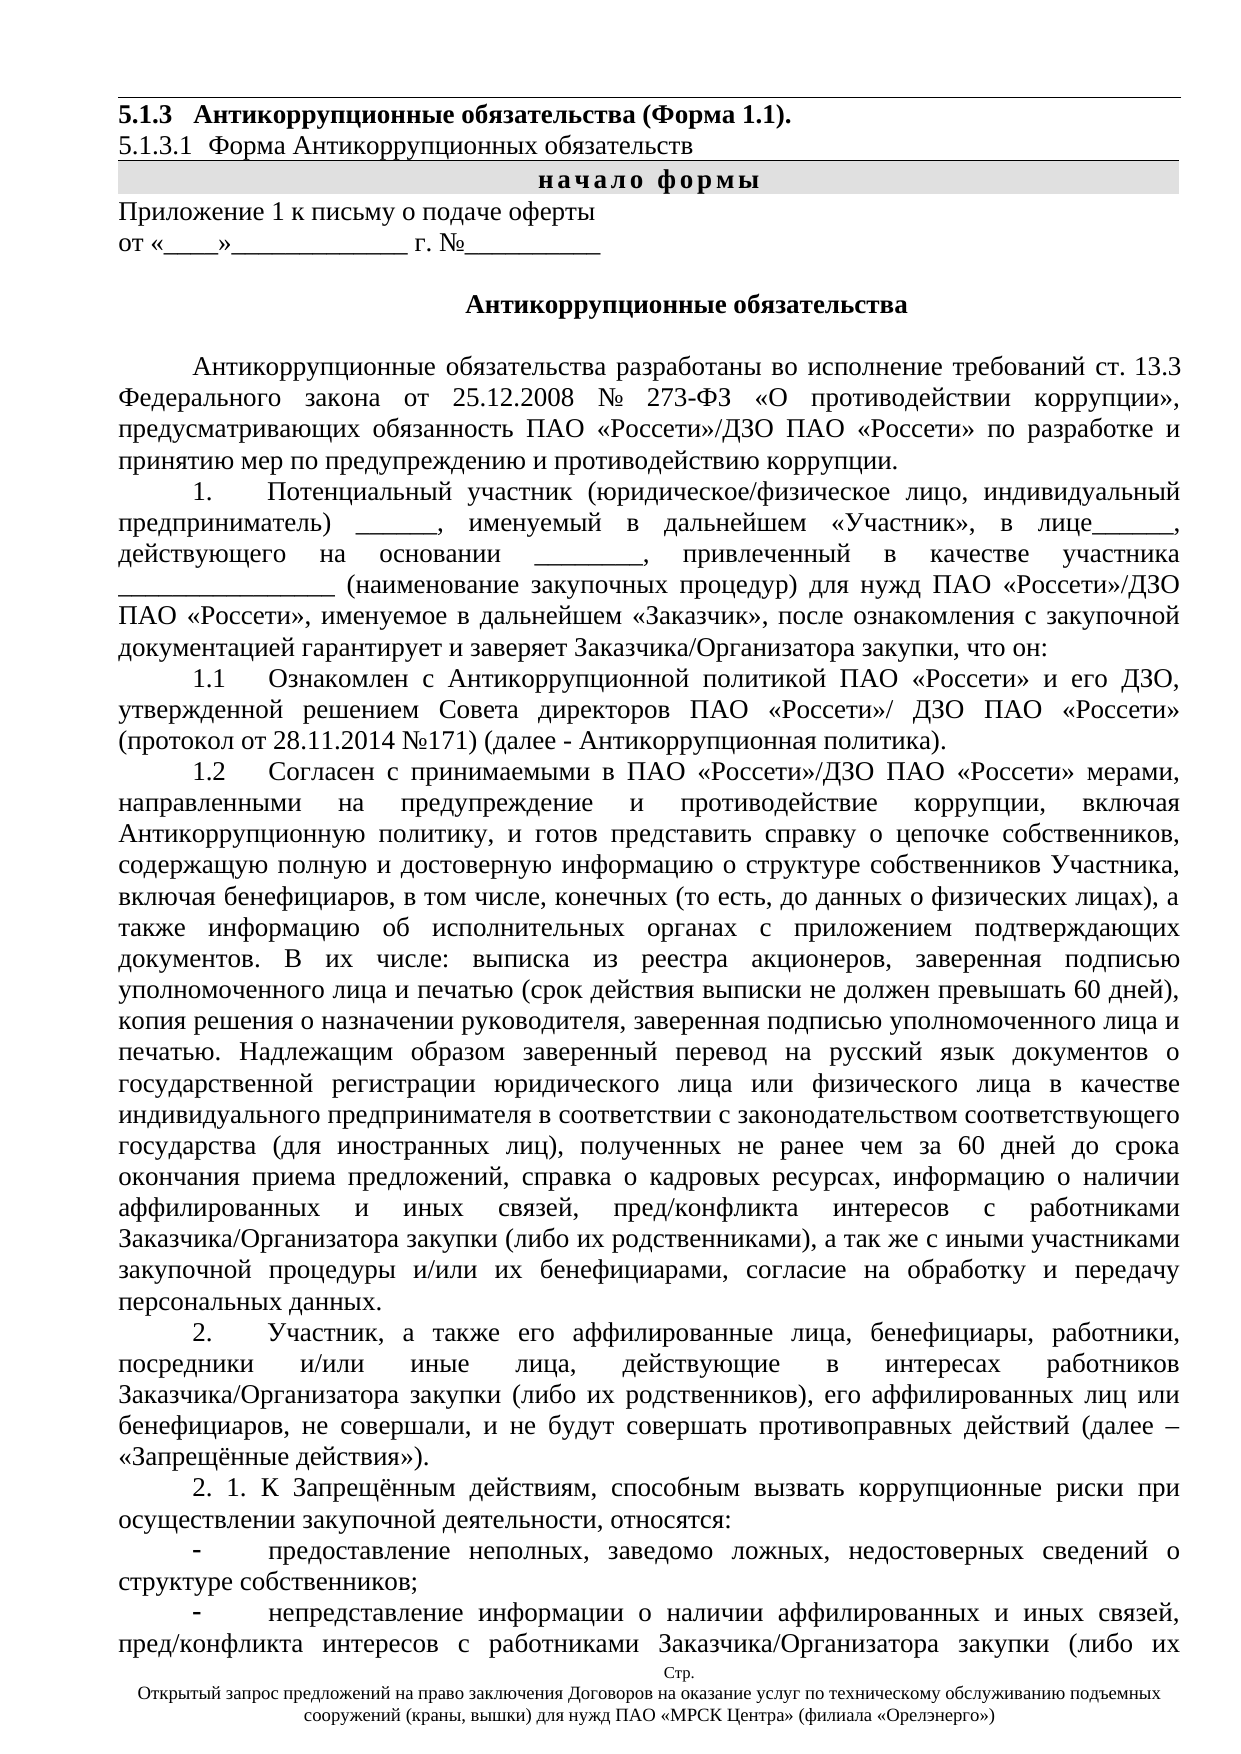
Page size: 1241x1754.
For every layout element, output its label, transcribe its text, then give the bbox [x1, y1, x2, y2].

list Потенциальный участник (юридическое/физическое лицо, индивидуальный предприниматель) ______, именуемый в дальнейшем «Участник», в лице______, действующего на основании ________, привлеченный в качестве участника ________________ (наименование закупочных процедур) для нужд ПАО «Россети»/ДЗО ПАО «Россети», именуемое в дальнейшем «Заказчик», после ознакомления с закупочной документацией гарантирует и заверяет Заказчика/Организатора закупки, что он: [118, 475, 1181, 662]
text Антикоррупционные обязательства [118, 288, 1181, 319]
text начало формы [118, 161, 1179, 194]
list Участник, а также его аффилированные лица, бенефициары, работники, посредники и/или иные лица, действующие в интересах работников Заказчика/Организатора закупки (либо их родственников), его аффилированных лиц или бенефициаров, не совершали, и не будут совершать противоправных действий (далее – «Запрещённые действия»). [118, 1316, 1181, 1472]
text Антикоррупционные обязательства разработаны во исполнение требований ст. 13.3 Федерального закона от 25.12.2008 № 273-ФЗ «О противодействии коррупции», предусматривающих обязанность ПАО «Россети»/ДЗО ПАО «Россети» по разработке и принятию мер по предупреждению и противодействию коррупции. [118, 350, 1181, 475]
text Приложение 1 к письму о подаче оферты [118, 194, 1181, 226]
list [118, 1596, 1181, 1659]
text 2. 1. К Запрещённым действиям, способным вызвать коррупционные риски при осуществлении закупочной деятельности, относятся: [118, 1472, 1181, 1534]
list Согласен с принимаемыми в ПАО «Россети»/ДЗО ПАО «Россети» мерами, направленными на предупреждение и противодействие коррупции, включая Антикоррупционную политику, и готов представить справку о цепочке собственников, содержащую полную и достоверную информацию о структуре собственников Участника, включая бенефициаров, в том числе, конечных (то есть, до данных о физических лицах), а также информацию об исполнительных органах с приложением подтверждающих документов. В их числе: выписка из реестра акционеров, заверенная подписью уполномоченного лица и печатью (срок действия выписки не должен превышать 60 дней), копия решения о назначении руководителя, заверенная подписью уполномоченного лица и печатью. Надлежащим образом заверенный перевод на русский язык документов о государственной регистрации юридического лица или физического лица в качестве индивидуального предпринимателя в соответствии с законодательством соответствующего государства (для иностранных лиц), полученных не ранее чем за 60 дней до срока окончания приема предложений, справка о кадровых ресурсах, информацию о наличии аффилированных и иных связей, пред/конфликта интересов с работниками Заказчика/Организатора закупки (либо их родственниками), а так же с иными участниками закупочной процедуры и/или их бенефициарами, согласие на обработку и передачу персональных данных. [118, 755, 1181, 1316]
text 1.1 Ознакомлен с Антикоррупционной политикой ПАО «Россети» и его ДЗО, утвержденной решением Совета директоров ПАО «Россети»/ ДЗО ПАО «Россети» (протокол от 28.11.2014 №171) (далее - Антикоррупционная политика). [118, 662, 1181, 755]
subtitle Форма Антикоррупционных обязательств [118, 129, 1181, 160]
text от «____»_____________ г. №__________ [118, 226, 1181, 257]
subtitle Антикоррупционные обязательства (Форма 1.1). [118, 98, 1181, 129]
list предоставление неполных, заведомо ложных, недостоверных сведений о структуре собственников; [118, 1534, 1181, 1596]
